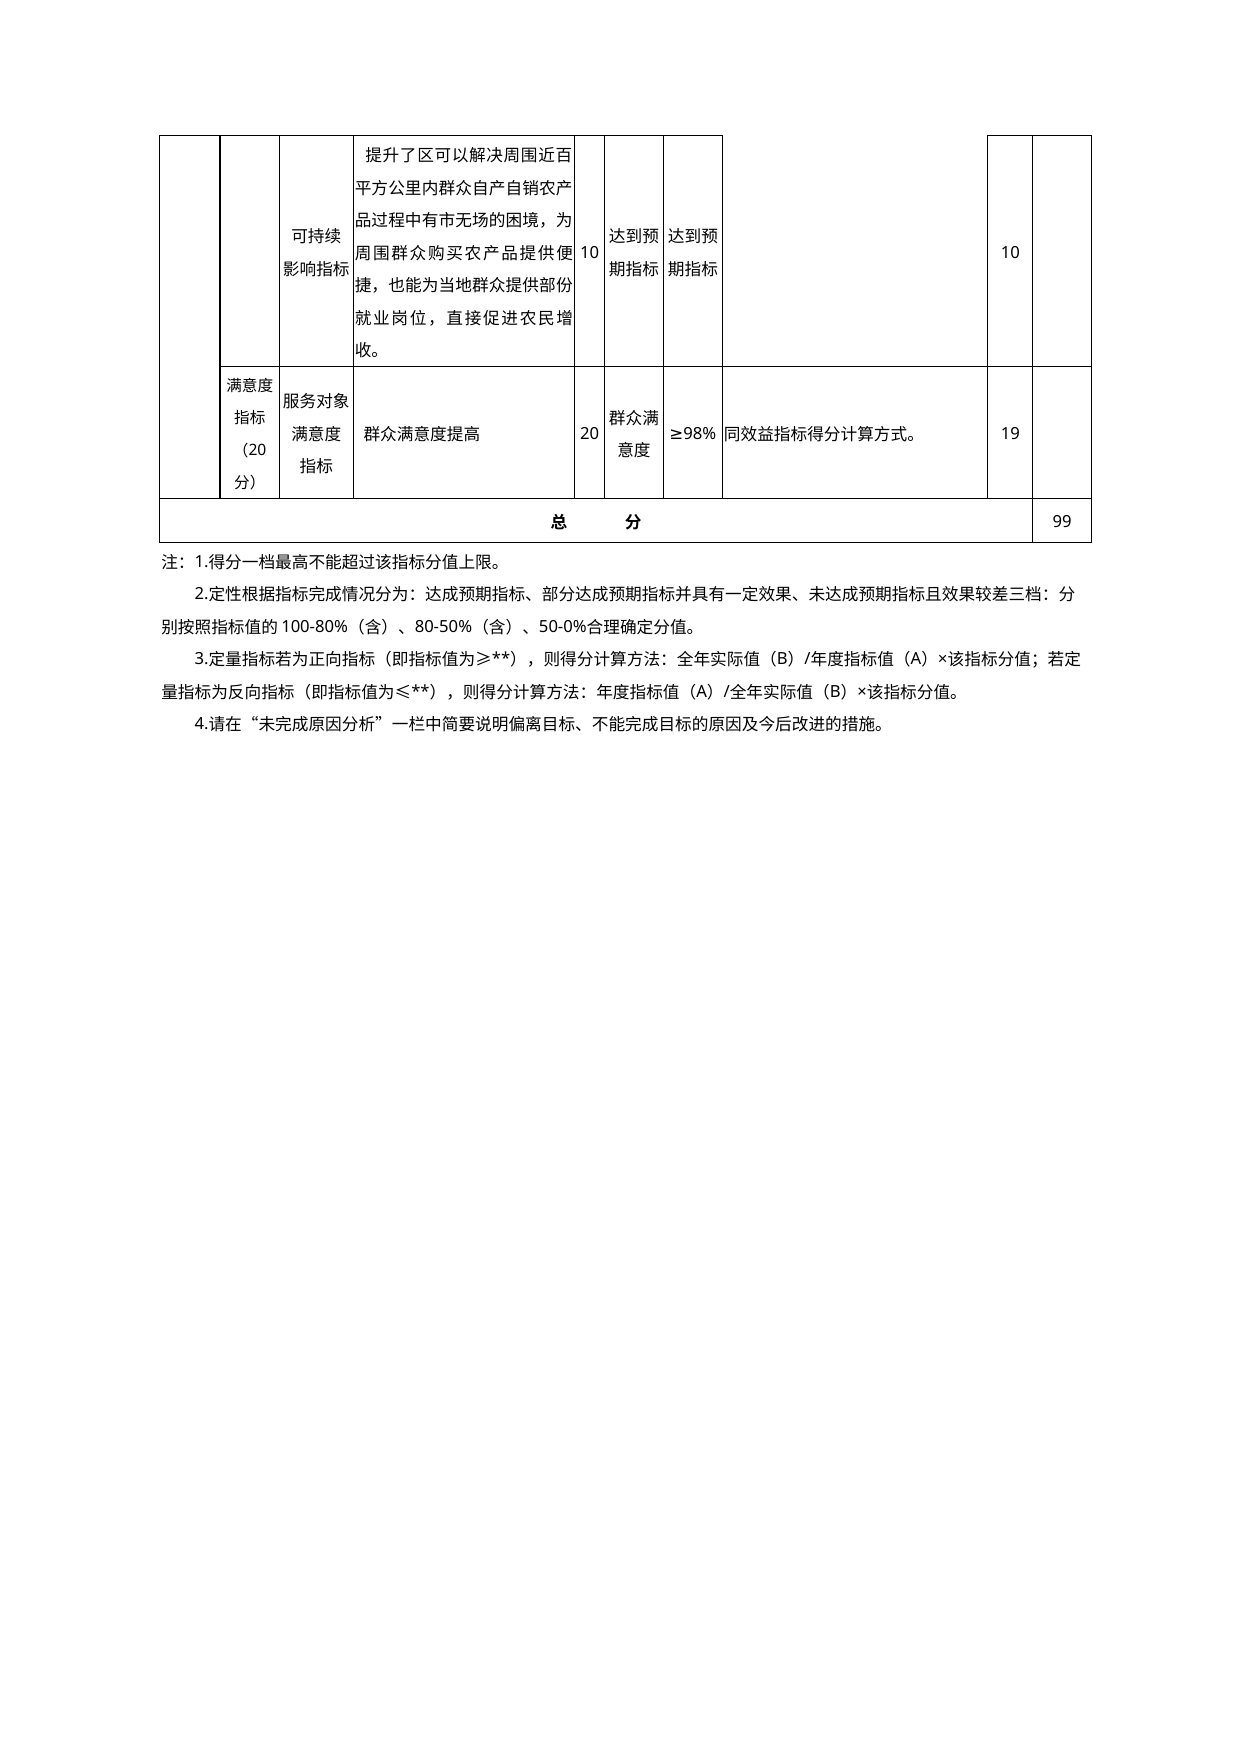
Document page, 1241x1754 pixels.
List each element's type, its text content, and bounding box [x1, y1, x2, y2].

table_cell 同效益指标得分计算方式。 [723, 367, 987, 498]
table_cell 满意度指标（20分） [221, 367, 279, 498]
table_cell 达到预期指标 [664, 136, 722, 366]
table_cell 19 [988, 367, 1032, 498]
table_cell 20 [575, 367, 604, 498]
table_cell [1033, 367, 1091, 498]
table_cell 可持续 影响指标 [280, 136, 353, 366]
table_cell ≥98% [664, 367, 722, 498]
table_cell 10 [988, 136, 1032, 366]
table_cell 注：1.得分一档最高不能超过该指标分值上限。 2.定性根据指标完成情况分为：达成预期指标、部分达成预期指标并具有一定效果、未达成预期指标且效果较差三档：分别按照指标值的100-80%（含）、80-50%（含）、50-0%合理确定分值。 3.定量指标若为正向指标（即指标值为≥**），则得分计算方法：全年实际值（B）/年度指标值（A）×该指标分值；若定量指标为反向指标（即指标值为≤**），则得分计算方法：年度指标值（A）/全年实际值（B）×该指标分值。 4.请在“未完成原因分析”一栏中简要说明偏离目标、不能完成目标的原因及今后改进的措施。 [160, 543, 1091, 739]
table_cell [1033, 136, 1091, 366]
table_cell 群众满意度提高 [354, 367, 574, 498]
table_cell 服务对象 满意度 指标 [280, 367, 353, 498]
table_cell 提升了区可以解决周围近百平方公里内群众自产自销农产品过程中有市无场的困境，为周围群众购买农产品提供便捷，也能为当地群众提供部份就业岗位，直接促进农民增收。 [354, 136, 574, 366]
table_cell 达到预期指标 [605, 136, 663, 366]
table_cell 群众满意度 [605, 367, 663, 498]
table_cell 10 [575, 136, 604, 366]
table_cell 99 [1033, 499, 1091, 542]
table_cell 总 分 [160, 499, 1032, 542]
